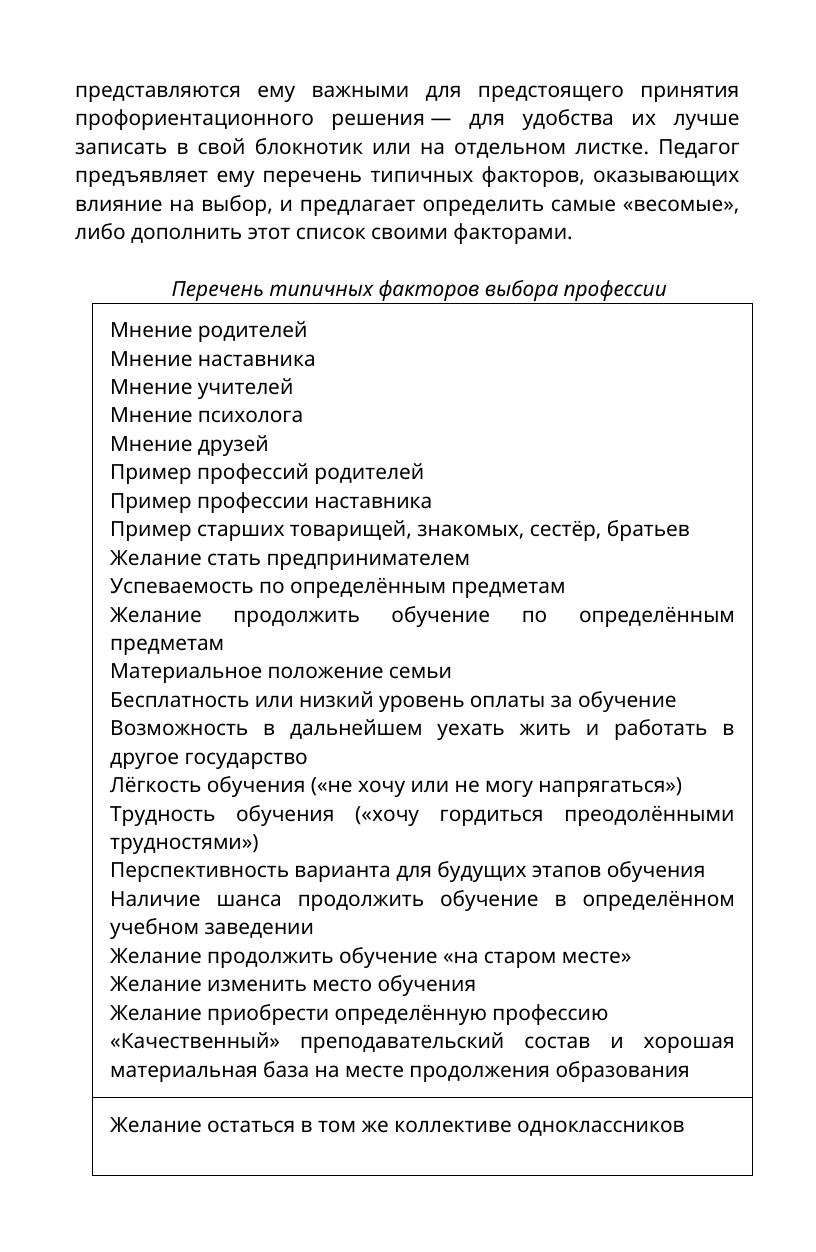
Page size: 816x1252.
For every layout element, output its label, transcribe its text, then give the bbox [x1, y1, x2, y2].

table_header Мнение родителей Мнение наставника Мнение учителей Мнение психолога Мнение друзей Пример профессий родителей Пример профессии наставника Пример старших товарищей, знакомых, сестёр, братьев Желание стать предпринимателем Успеваемость по определённым предметам Желание продолжить обучение по определённым предметам Материальное положение семьи Бесплатность или низкий уровень оплаты за обучение Возможность в дальнейшем уехать жить и работать в другое государство Лёгкость обучения («не хочу или не могу напрягаться») Трудность обучения («хочу гордиться преодолёнными трудностями») Перспективность варианта для будущих этапов обучения Наличие шанса продолжить обучение в определённом учебном заведении Желание продолжить обучение «на старом месте» Желание изменить место обучения Желание приобрести определённую профессию «Качественный» преподавательский состав и хорошая материальная база на месте продолжения образования [93, 304, 752, 1097]
text Перечень типичных факторов выбора профессии [75, 274, 740, 302]
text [75, 75, 740, 246]
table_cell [93, 1098, 752, 1175]
